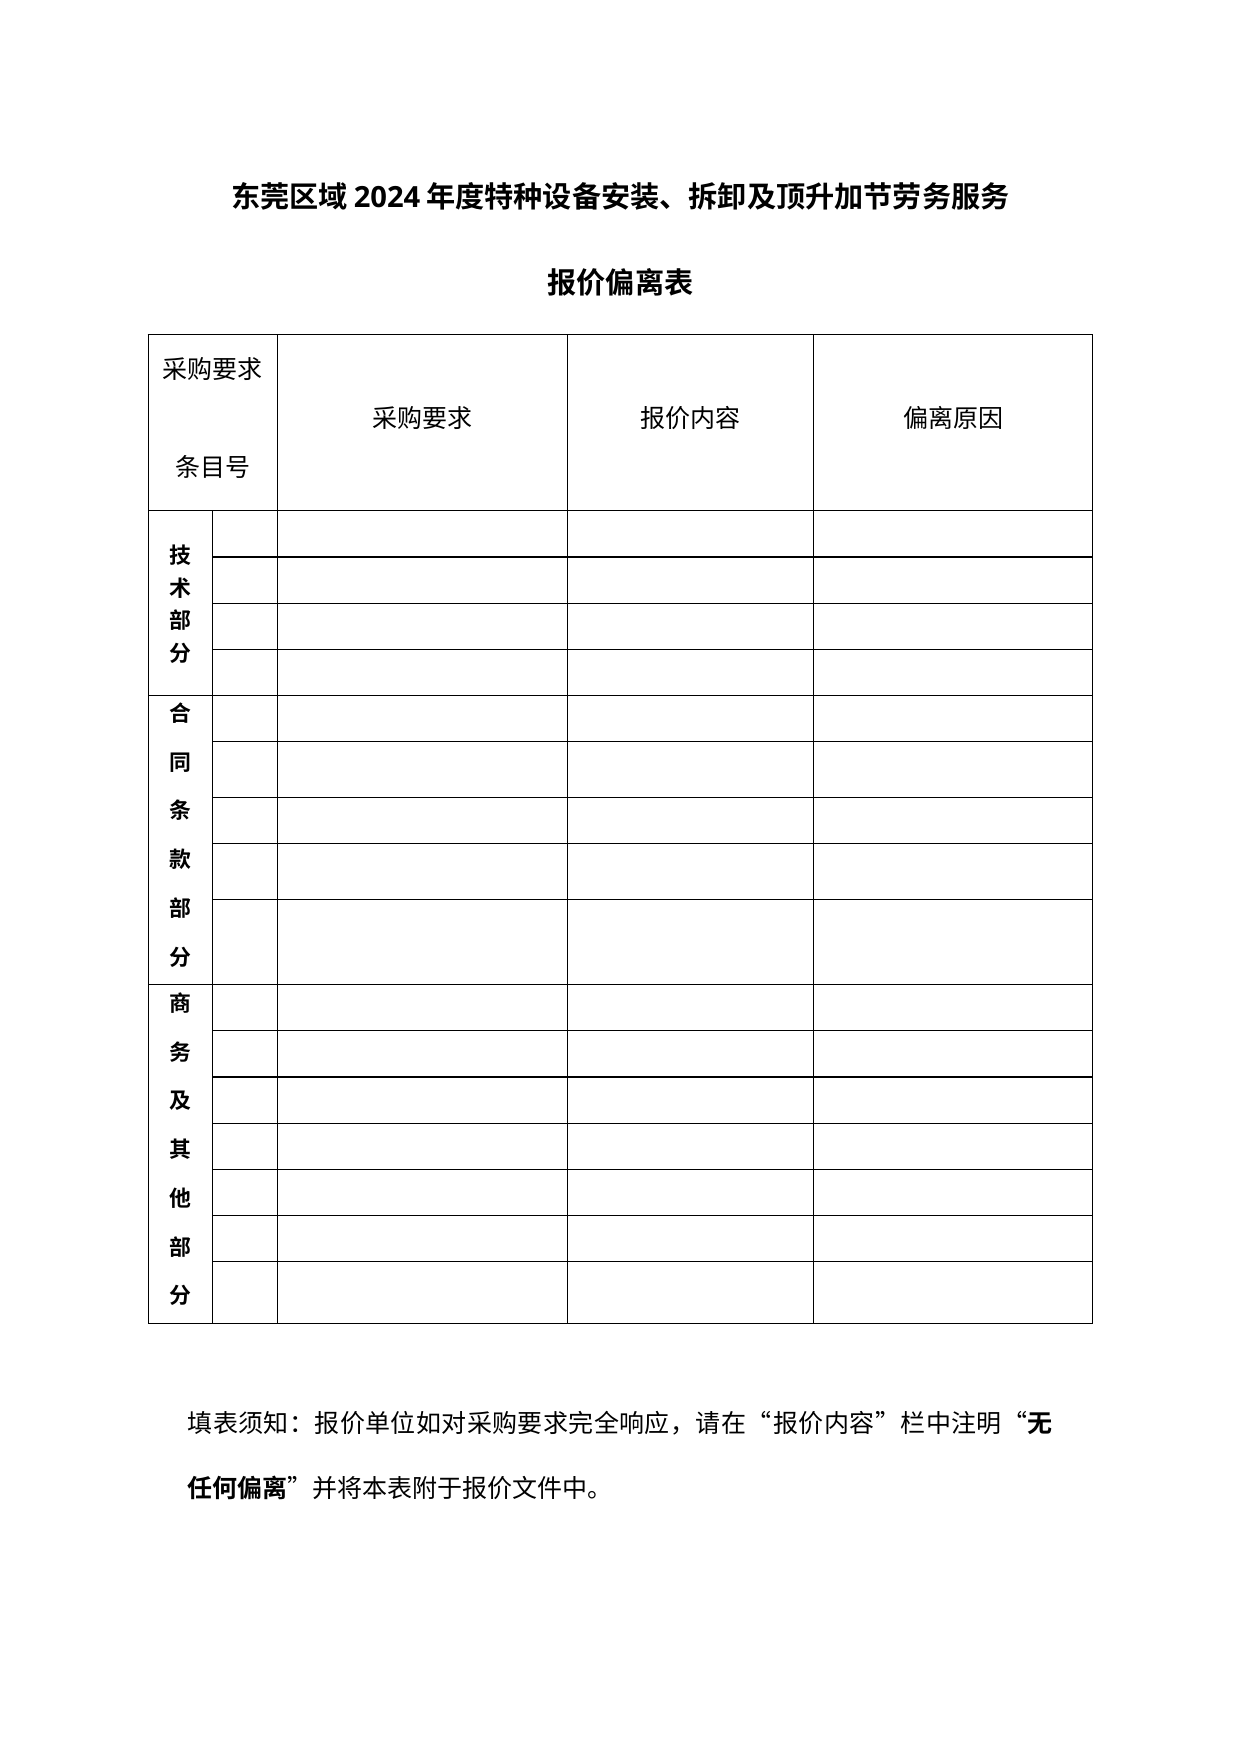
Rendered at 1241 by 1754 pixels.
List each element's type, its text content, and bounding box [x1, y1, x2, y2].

text 报价偏离表 [187, 248, 1053, 313]
table_cell [814, 1262, 1092, 1323]
table_header 采购要求条目号 [149, 335, 277, 510]
table_cell [814, 742, 1092, 797]
text 东莞区域2024年度特种设备安装、拆卸及顶升加节劳务服务 [187, 162, 1053, 227]
table_cell [278, 1216, 567, 1261]
table_cell [814, 798, 1092, 843]
table_cell [814, 1170, 1092, 1214]
table_cell [213, 1170, 277, 1214]
table_cell [814, 604, 1092, 648]
table_cell [278, 558, 567, 602]
table_header 报价内容 [568, 335, 813, 510]
table_cell 合同条款部分 [149, 696, 212, 984]
table_cell [568, 742, 813, 797]
table_cell [213, 742, 277, 797]
table_cell [278, 985, 567, 1030]
table_cell [213, 798, 277, 843]
table_cell [568, 900, 813, 984]
table_cell [278, 511, 567, 556]
table_cell [213, 1262, 277, 1323]
table_cell 技术部分 [149, 511, 212, 694]
table_cell [568, 985, 813, 1030]
table_cell [568, 511, 813, 556]
table_cell [814, 1031, 1092, 1076]
text 填表须知：报价单位如对采购要求完全响应，请在“报价内容”栏中注明“无任何偏离”并将本表附于报价文件中。 [187, 1389, 1053, 1519]
table_cell [814, 900, 1092, 984]
table_cell [213, 1078, 277, 1122]
table_cell [814, 511, 1092, 556]
table_cell [278, 696, 567, 741]
table_cell [814, 1078, 1092, 1122]
table_cell [278, 1170, 567, 1214]
table_cell [213, 844, 277, 899]
table_cell [568, 798, 813, 843]
table_cell [213, 650, 277, 694]
table_cell [568, 1262, 813, 1323]
table_cell [568, 1216, 813, 1261]
table_cell [213, 1216, 277, 1261]
table_cell 商务及其他部分 [149, 985, 212, 1323]
table_cell [814, 1216, 1092, 1261]
table_cell [213, 1031, 277, 1076]
table_cell [568, 696, 813, 741]
table_cell [213, 511, 277, 556]
table_cell [213, 604, 277, 648]
table_cell [568, 604, 813, 648]
table_cell [568, 1031, 813, 1076]
table_cell [568, 650, 813, 694]
table_cell [814, 985, 1092, 1030]
table_cell [814, 1124, 1092, 1168]
table_cell [814, 696, 1092, 741]
table_cell [278, 1124, 567, 1168]
table_cell [278, 1031, 567, 1076]
table_cell [278, 742, 567, 797]
table_cell [278, 650, 567, 694]
table_cell [278, 604, 567, 648]
table_cell [568, 1124, 813, 1168]
table_cell [213, 900, 277, 984]
table_cell [213, 696, 277, 741]
table_cell [278, 798, 567, 843]
table_cell [814, 650, 1092, 694]
table_header 偏离原因 [814, 335, 1092, 510]
table_cell [213, 985, 277, 1030]
table_cell [278, 844, 567, 899]
table_cell [568, 844, 813, 899]
table_cell [568, 1078, 813, 1122]
table_cell [278, 1262, 567, 1323]
table_cell [213, 558, 277, 602]
table_cell [568, 1170, 813, 1214]
table_cell [568, 558, 813, 602]
table_cell [278, 900, 567, 984]
table_header 采购要求 [278, 335, 567, 510]
table_cell [278, 1078, 567, 1122]
table_cell [814, 844, 1092, 899]
table_cell [814, 558, 1092, 602]
table_cell [213, 1124, 277, 1168]
